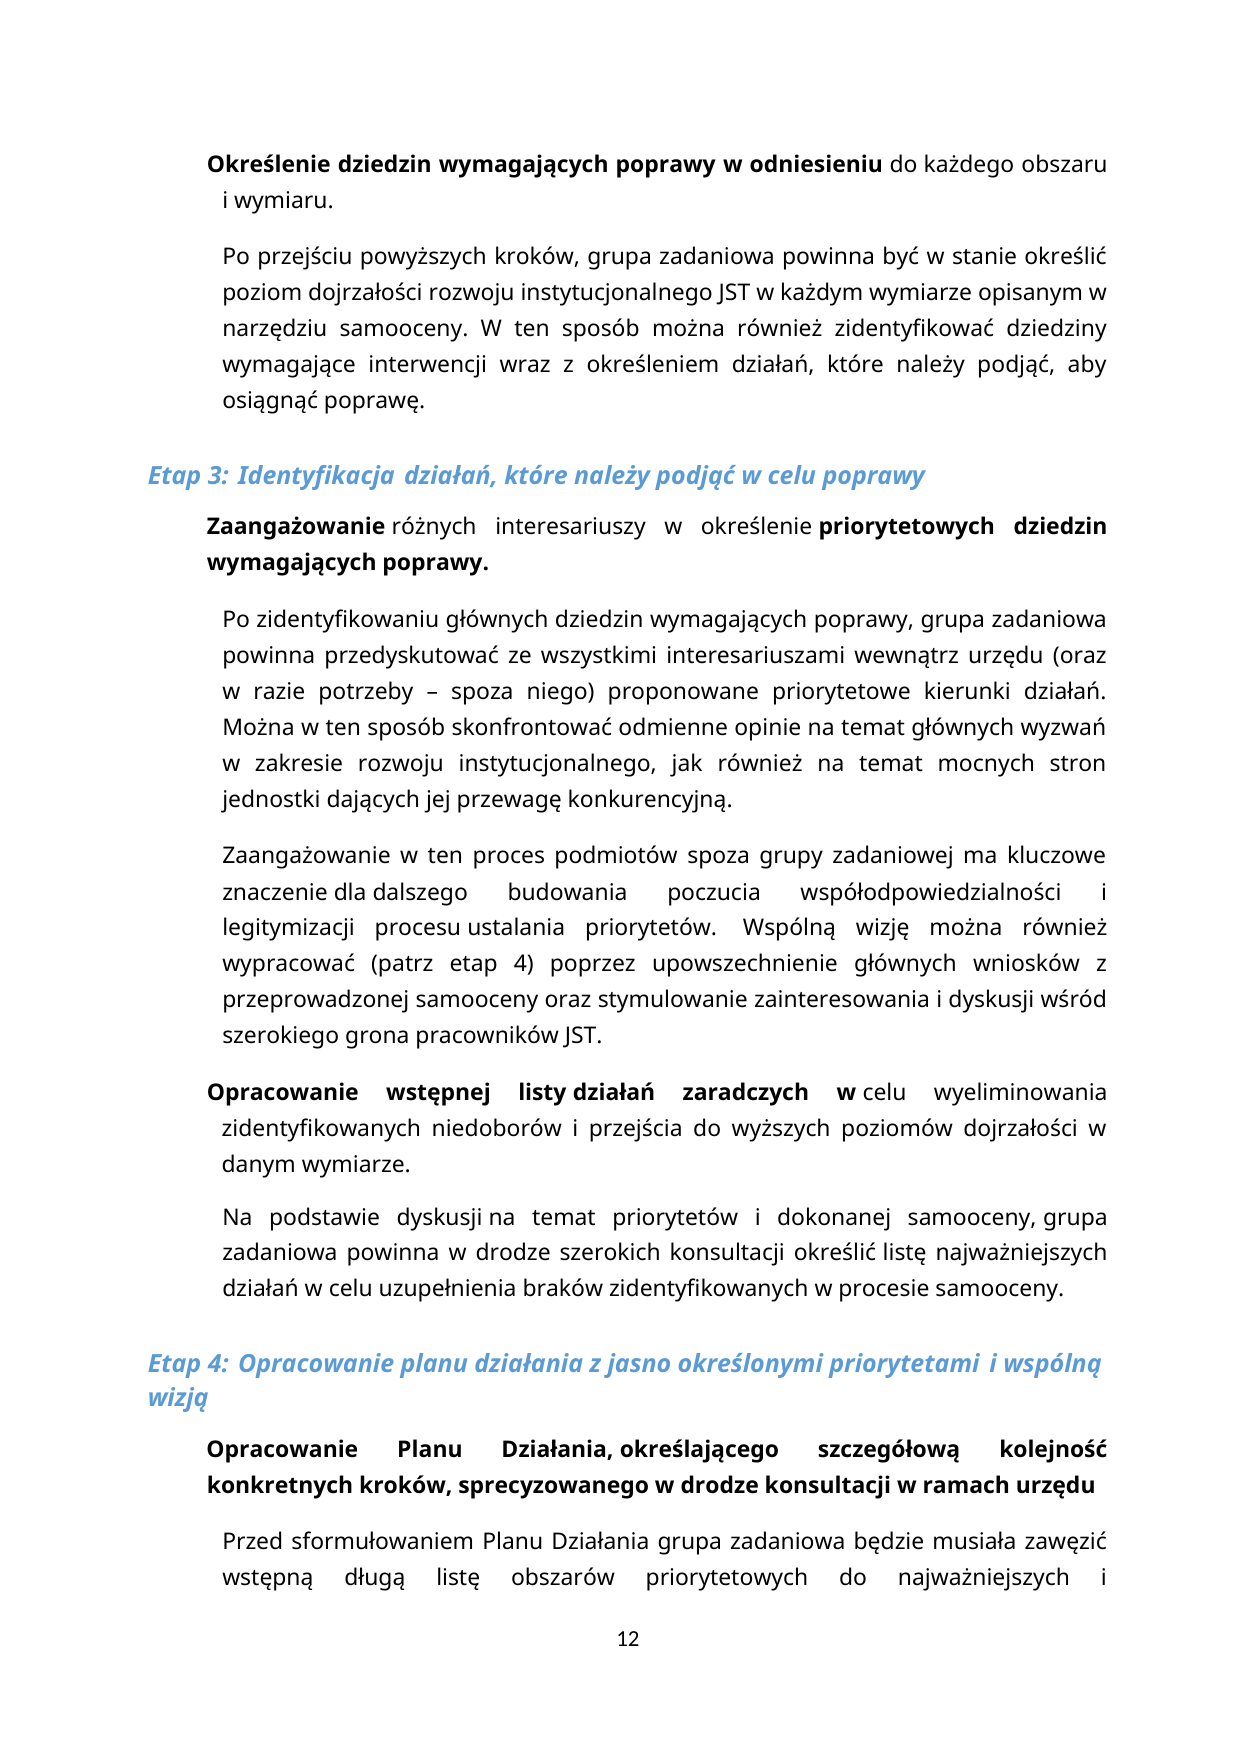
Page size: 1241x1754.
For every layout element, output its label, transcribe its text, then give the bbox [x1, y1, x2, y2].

text Zaangażowanie w ten proces podmiotów spoza grupy zadaniowej ma kluczowe znaczenie dla dalszego budowania poczucia współodpowiedzialności i legitymizacji procesu ustalania priorytetów. Wspólną wizję można również wypracować (patrz etap 4) poprzez upowszechnienie głównych wniosków z przeprowadzonej samooceny oraz stymulowanie zainteresowania i dyskusji wśród szerokiego grona pracowników JST. [222, 839, 1107, 1050]
text Etap 4: Opracowanie planu działania z jasno określonymi priorytetami i wspólną wizją [148, 1346, 1107, 1414]
text Określenie dziedzin wymagających poprawy w odniesieniu do każdego obszaru i wymiaru. [207, 148, 1107, 215]
text Etap 3: Identyfikacja działań, które należy podjąć w celu poprawy [148, 457, 1107, 492]
list Opracowanie wstępnej listy działań zaradczych w celu wyeliminowania zidentyfikowanych niedoborów i przejścia do wyższych poziomów dojrzałości w danym wymiarze. [207, 1076, 1107, 1179]
list Po przejściu powyższych kroków, grupa zadaniowa powinna być w stanie określić poziom dojrzałości rozwoju instytucjonalnego JST w każdym wymiarze opisanym w narzędziu samooceny. W ten sposób można również zidentyfikować dziedziny wymagające interwencji wraz z określeniem działań, które należy podjąć, aby osiągnąć poprawę. [222, 240, 1107, 415]
text Po zidentyfikowaniu głównych dziedzin wymagających poprawy, grupa zadaniowa powinna przedyskutować ze wszystkimi interesariuszami wewnątrz urzędu (oraz w razie potrzeby – spoza niego) proponowane priorytetowe kierunki działań. Można w ten sposób skonfrontować odmienne opinie na temat głównych wyzwań w zakresie rozwoju instytucjonalnego, jak również na temat mocnych stron jednostki dających jej przewagę konkurencyjną. [222, 603, 1107, 814]
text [222, 1525, 1107, 1592]
text Opracowanie Planu Działania, określającego szczegółową kolejność konkretnych kroków, sprecyzowanego w drodze konsultacji w ramach urzędu [206, 1433, 1107, 1500]
text Na podstawie dyskusji na temat priorytetów i dokonanej samooceny, grupa zadaniowa powinna w drodze szerokich konsultacji określić listę najważniejszych działań w celu uzupełnienia braków zidentyfikowanych w procesie samooceny. [222, 1200, 1107, 1303]
text Zaangażowanie różnych interesariuszy w określenie priorytetowych dziedzin wymagających poprawy. [207, 510, 1107, 577]
